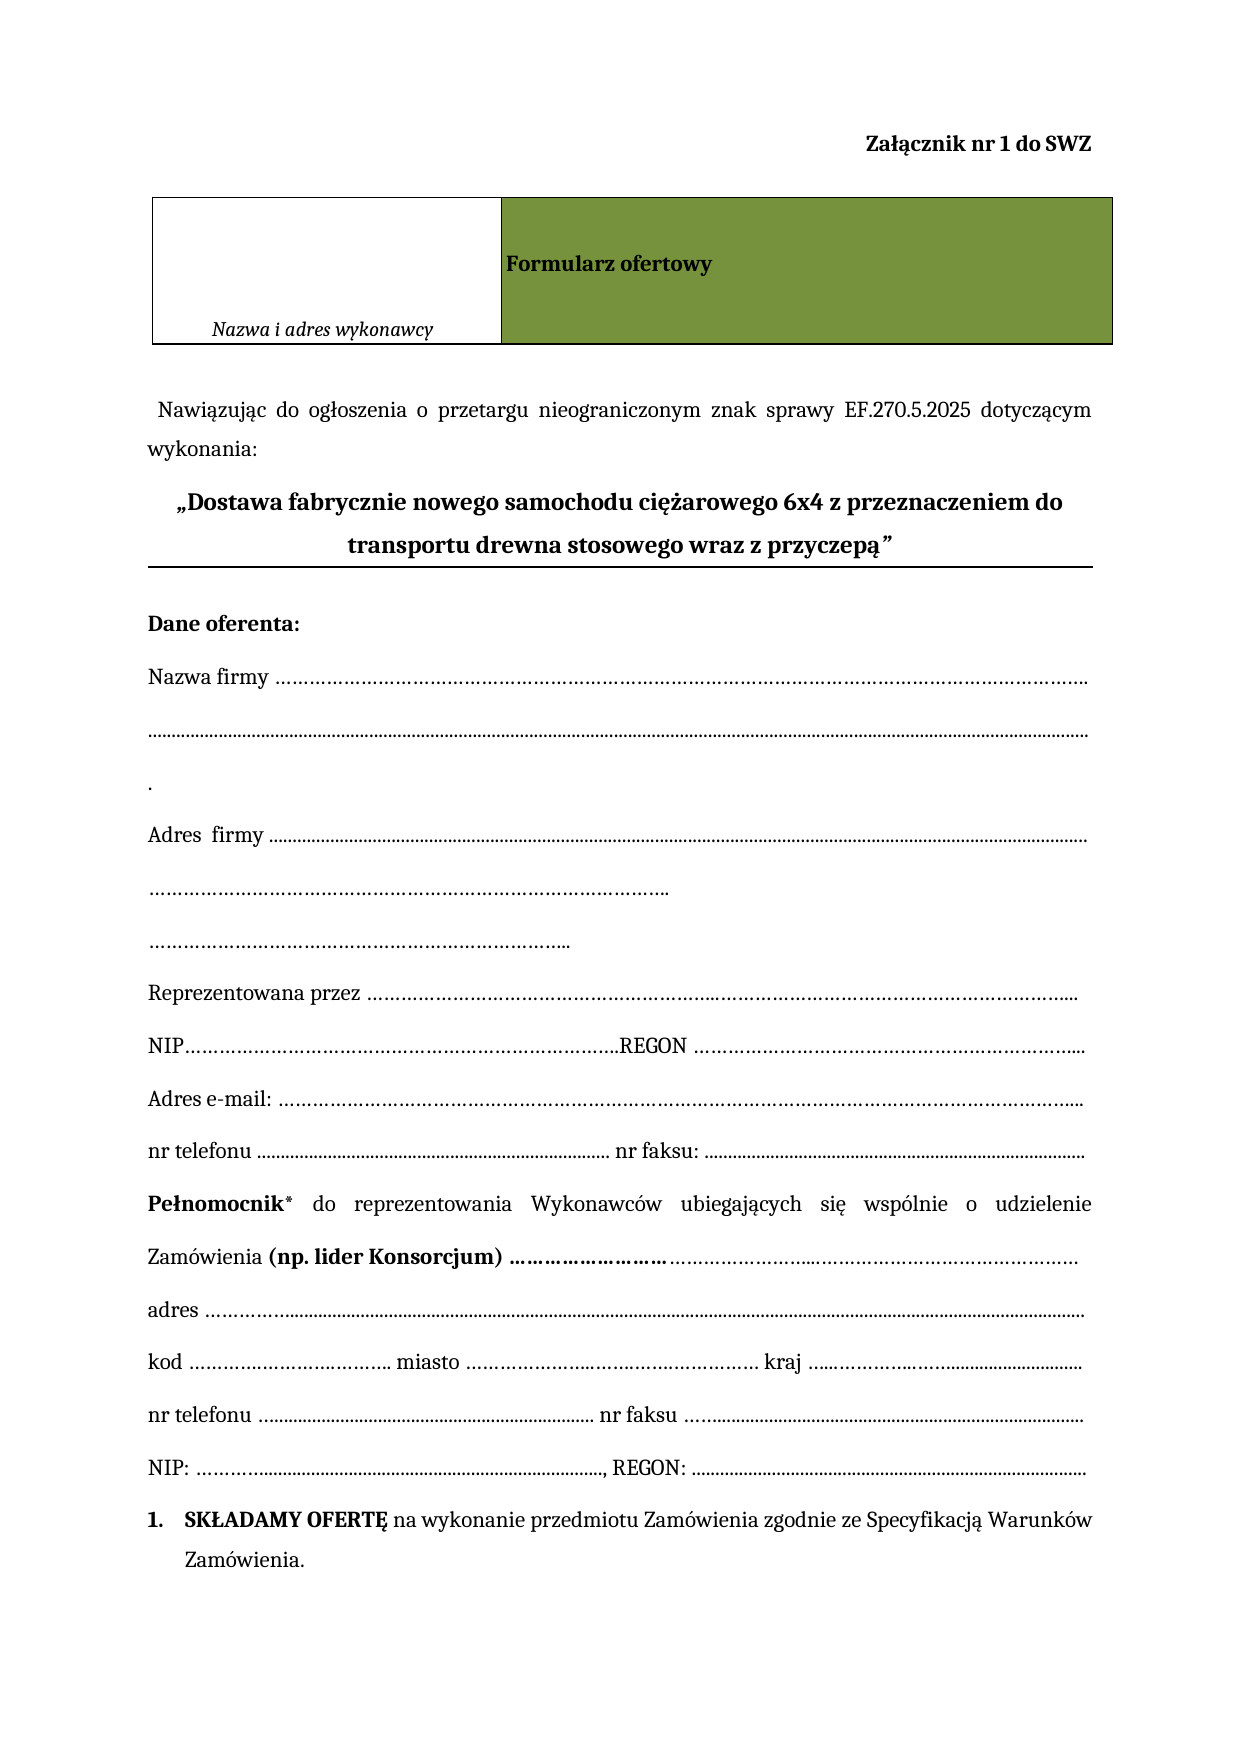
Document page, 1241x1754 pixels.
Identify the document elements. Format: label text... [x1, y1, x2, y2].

text Reprezentowana przez ……………………………………………………..……………………………………………………... [148, 980, 1093, 1006]
text ......................................................................................................................................................................................................... [148, 717, 1093, 796]
text Adres firmy .............................................................................................................................................................................. [148, 822, 1093, 848]
text Adres e-mail: …………………………………………………………………………………………………………………………... [148, 1086, 1093, 1112]
text „Dostawa fabrycznie nowego samochodu ciężarowego 6x4 z przeznaczeniem do transportu drewna stosowego wraz z przyczepą” [148, 488, 1093, 566]
text ……………………………………………………………………………….……………………………………………………………….. [148, 875, 1093, 954]
text Nawiązując do ogłoszenia o przetargu nieograniczonym znak sprawy EF.270.5.2025 dotyczącym wykonania: [148, 396, 1093, 462]
text adres ……………......................................................................................................................................................................... [148, 1296, 1093, 1323]
text NIP………………………………………………………………….REGON …………………………………………………………... [148, 1033, 1093, 1059]
text nr telefonu ….................................................................... nr faksu …….............................................................................. [148, 1402, 1093, 1428]
text Załącznik nr 1 do SWZ [148, 131, 1093, 157]
table_header Nazwa i adres wykonawcy (pieczęć lub nazwa Wykonawcy) [153, 198, 501, 343]
text kod ………….………….………. miasto …………………..…….…….…………… kraj …...…………..……............................ [148, 1349, 1093, 1375]
text Nazwa firmy ……………………………………………………………………………………………………………………………. [148, 664, 1093, 690]
text Pełnomocnik* do reprezentowania Wykonawców ubiegających się wspólnie o udzielenie Zamówienia (np. lider Konsorcjum) ……………………………………………...……………………………………… [148, 1191, 1093, 1270]
table_header Formularz ofertowy [502, 198, 1112, 343]
text Dane oferenta: [148, 611, 1093, 637]
list SKŁADAMY OFERTĘ na wykonanie przedmiotu Zamówienia zgodnie ze Specyfikacją Warunków Zamówienia. [148, 1507, 1093, 1573]
text NIP: …………........................................................................, REGON: .................................................................................... [148, 1454, 1093, 1481]
text nr telefonu ........................................................................... nr faksu: ................................................................................. [148, 1138, 1093, 1164]
